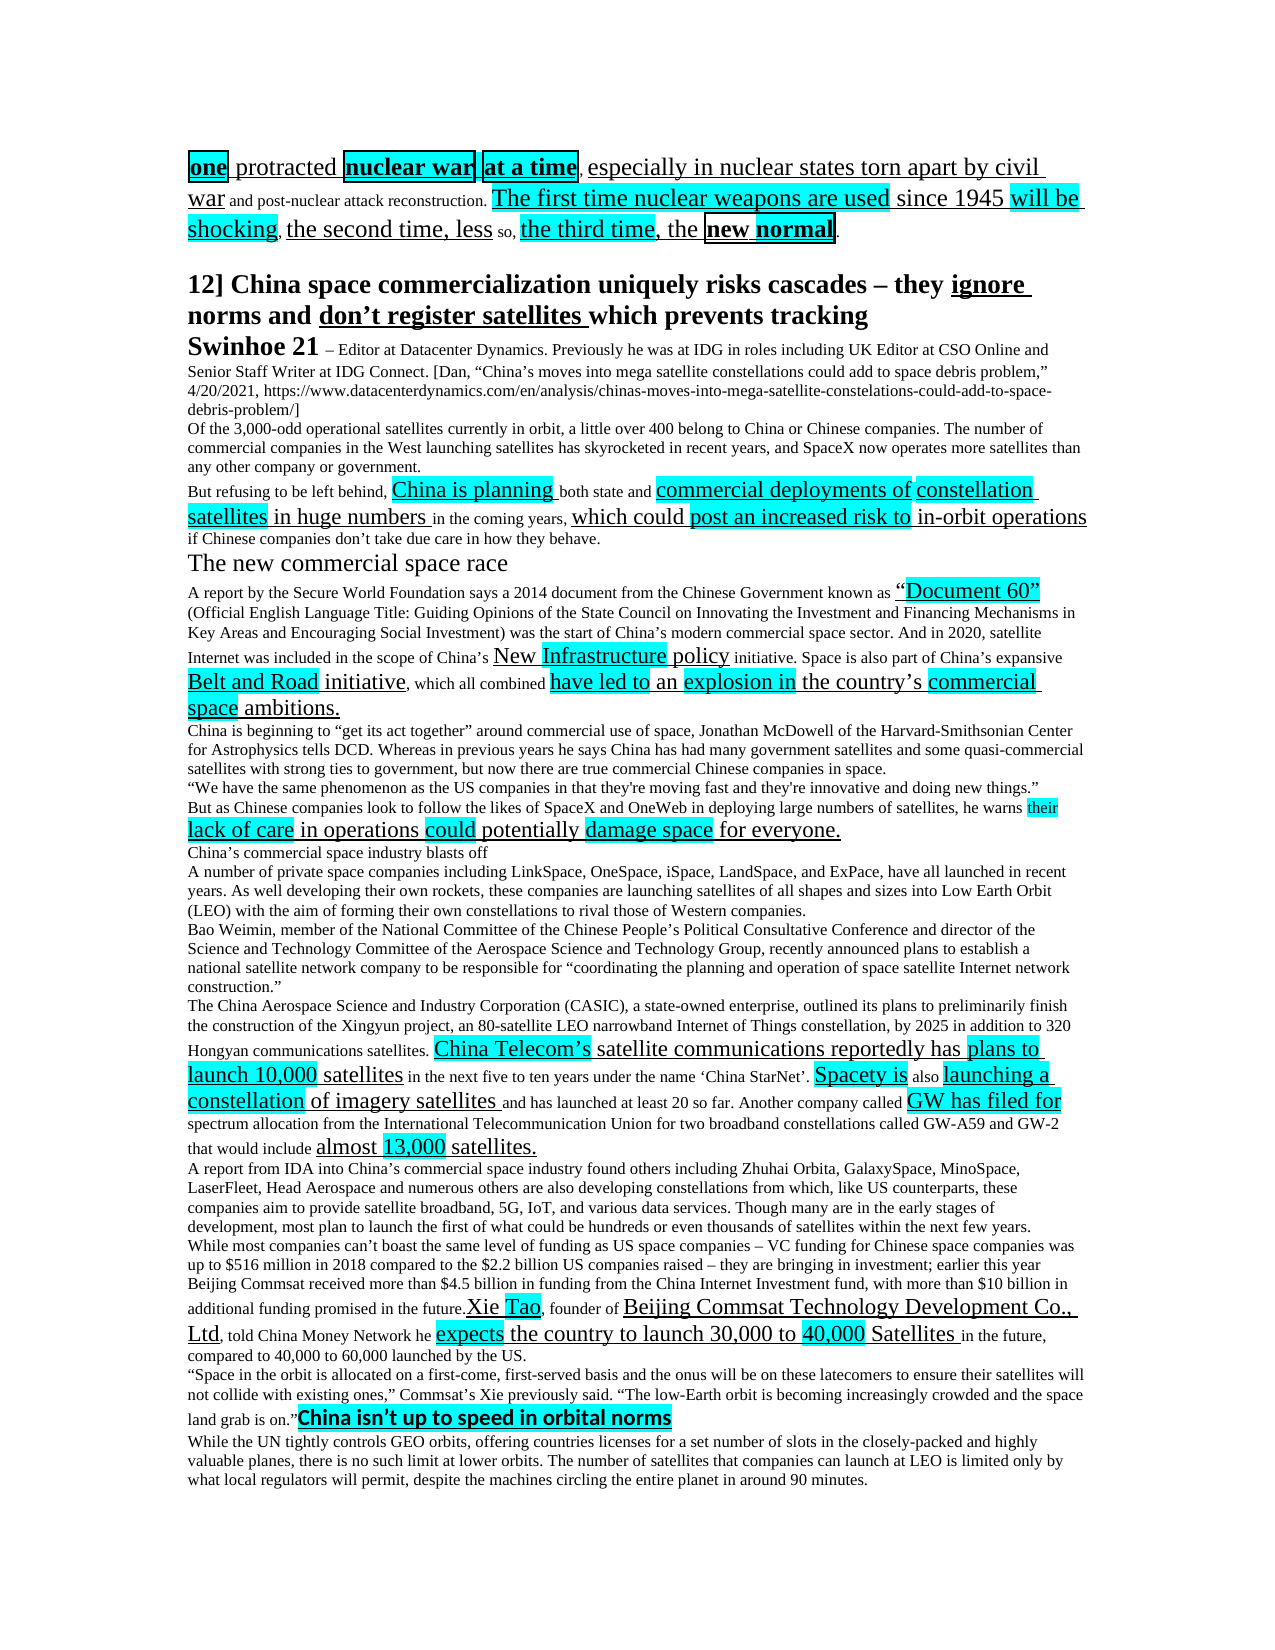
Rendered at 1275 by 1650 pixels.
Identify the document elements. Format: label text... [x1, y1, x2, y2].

text A number of private space companies including LinkSpace, OneSpace, iSpace, LandSpace, and ExPace, have all launched in recent years. As well developing their own rockets, these companies are launching satellites of all shapes and sizes into Low Earth Orbit (LEO) with the aim of forming their own constellations to rival those of Western companies. [187, 862, 1087, 919]
text China is beginning to “get its act together” around commercial use of space, Jonathan McDowell of the Harvard-Smithsonian Center for Astrophysics tells DCD. Whereas in previous years he says China has had many government satellites and some quasi-commercial satellites with strong ties to government, but now there are true commercial Chinese companies in space. [187, 721, 1087, 778]
text China’s commercial space industry blasts off [187, 843, 1087, 862]
text A report by the Secure World Foundation says a 2014 document from the Chinese Government known as “Document 60” (Official English Language Title: Guiding Opinions of the State Council on Innovating the Investment and Financing Mechanisms in Key Areas and Encouraging Social Investment) was the start of China’s modern commercial space sector. And in 2020, satellite Internet was included in the scope of China’s New Infrastructure policy initiative. Space is also part of China’s expansive Belt and Road initiative, which all combined have led to an explosion in the country’s commercial space ambitions. [187, 577, 1087, 721]
text Of the 3,000-odd operational satellites currently in orbit, a little over 400 belong to China or Chinese companies. The number of commercial companies in the West launching satellites has skyrocketed in recent years, and SpaceX now operates more satellites than any other company or government. [187, 419, 1087, 476]
text A report from IDA into China’s commercial space industry found others including Zhuhai Orbita, GalaxySpace, MinoSpace, LaserFleet, Head Aerospace and numerous others are also developing constellations from which, like US counterparts, these companies aim to provide satellite broadband, 5G, IoT, and various data services. Though many are in the early stages of development, most plan to launch the first of what could be hundreds or even thousands of satellites within the next few years. [187, 1159, 1087, 1236]
text While most companies can’t boast the same level of funding as US space companies – VC funding for Chinese space companies was up to $516 million in 2018 compared to the $2.2 billion US companies raised – they are bringing in investment; earlier this year Beijing Commsat received more than $4.5 billion in funding from the China Internet Investment fund, with more than $10 billion in additional funding promised in the future.Xie Tao, founder of Beijing Commsat Technology Development Co., Ltd, told China Money Network he expects the country to launch 30,000 to 40,000 Satellites in the future, compared to 40,000 to 60,000 launched by the US. [187, 1236, 1087, 1365]
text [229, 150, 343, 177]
text The China Aerospace Science and Industry Corporation (CASIC), a state-owned enterprise, outlined its plans to preliminarily finish the construction of the Xingyun project, an 80-satellite LEO narrowband Internet of Things constellation, by 2025 in addition to 320 Hongyan communications satellites. China Telecom’s satellite communications reportedly has plans to launch 10,000 satellites in the next five to ten years under the name ‘China StarNet’. Spacety is also launching a constellation of imagery satellites and has launched at least 20 so far. Another company called GW has filed for spectrum allocation from the International Telecommunication Union for two broadband constellations called GW-A59 and GW-2 that would include almost 13,000 satellites. [187, 996, 1087, 1159]
text “Space in the orbit is allocated on a first-come, first-served basis and the onus will be on these latecomers to ensure their satellites will not collide with existing ones,” Commsat’s Xie previously said. “The low-Earth orbit is becoming increasingly crowded and the space land grab is on.”China isn’t up to speed in orbital norms [187, 1365, 1087, 1432]
text Swinhoe 21 – Editor at Datacenter Dynamics. Previously he was at IDG in roles including UK Editor at CSO Online and Senior Staff Writer at IDG Connect. [Dan, “China’s moves into mega satellite constellations could add to space debris problem,” 4/20/2021, https://www.datacenterdynamics.com/en/analysis/chinas-moves-into-mega-satellite-constelations-could-add-to-space-debris-problem/] [187, 330, 1087, 419]
subtitle 12] China space commercialization uniquely risks cascades – they ignore norms and don’t register satellites which prevents tracking [187, 268, 1087, 330]
text Bao Weimin, member of the National Committee of the Chinese People’s Political Consultative Conference and director of the Science and Technology Committee of the Aerospace Science and Technology Group, recently announced plans to establish a national satellite network company to be responsible for “coordinating the planning and operation of space satellite Internet network construction.” [187, 919, 1087, 996]
text But refusing to be left behind, China is planning both state and commercial deployments of constellation satellites in huge numbers in the coming years, which could post an increased risk to in-orbit operations if Chinese companies don’t take due care in how they behave. [187, 476, 1087, 548]
text But as Chinese companies look to follow the likes of SpaceX and OneWeb in deploying large numbers of satellites, he warns their lack of care in operations could potentially damage space for everyone. [187, 797, 1087, 843]
text The new commercial space race [187, 548, 1087, 577]
text “We have the same phenomenon as the US companies in that they're moving fast and they're innovative and doing new things.” [187, 778, 1087, 797]
text While the UN tightly controls GEO orbits, offering countries licenses for a set number of slots in the closely-packed and highly valuable planes, there is no such limit at lower orbits. The number of satellites that companies can launch at LEO is limited only by what local regulators will permit, despite the machines circling the entire planet in around 90 minutes. [187, 1432, 1087, 1489]
